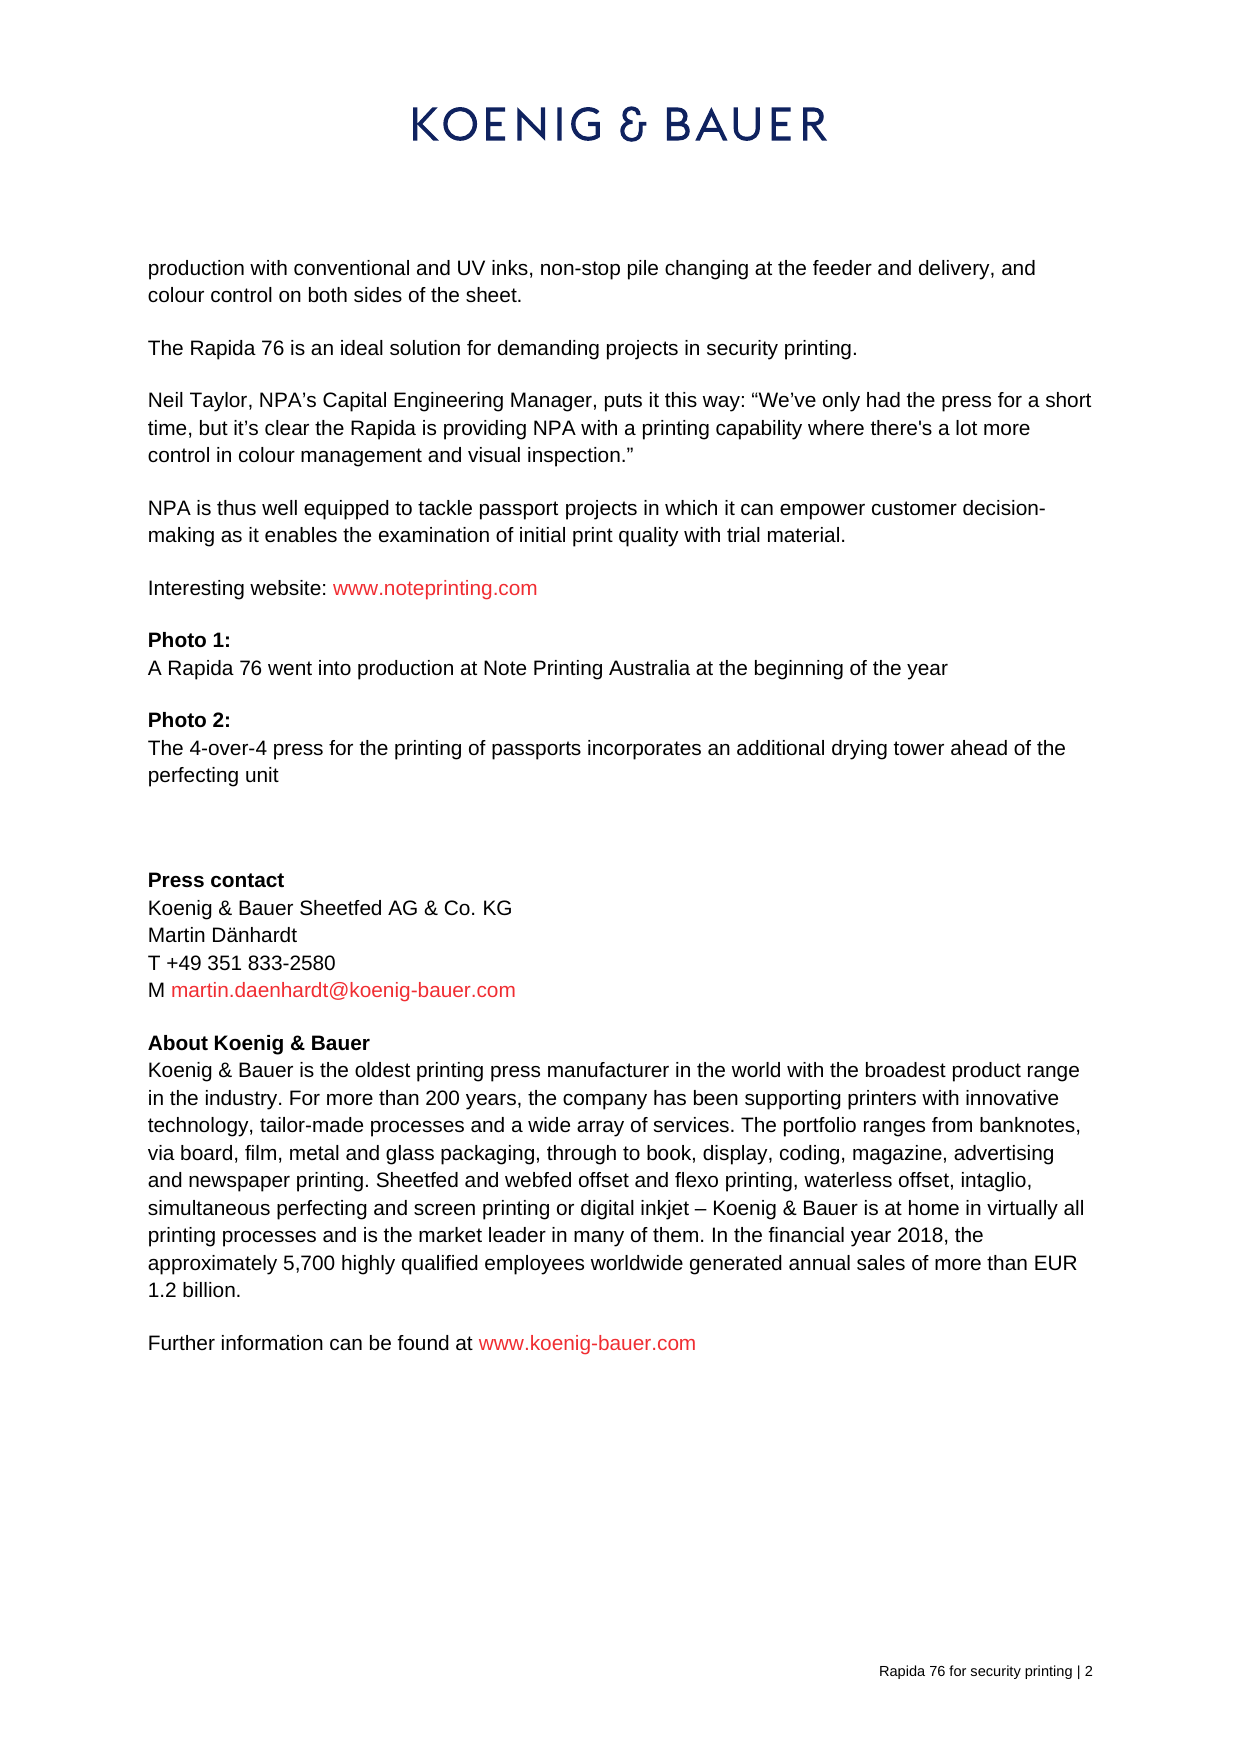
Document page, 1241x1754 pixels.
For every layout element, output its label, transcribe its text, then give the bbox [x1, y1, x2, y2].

text Neil Taylor, NPA’s Capital Engineering Manager, puts it this way: “We’ve only had the press for a short time, but it’s clear the Rapida is providing NPA with a printing capability where there's a lot more control in colour management and visual inspection.” [148, 388, 1092, 467]
text The 4-over-4 press for the printing of passports incorporates an additional drying tower ahead of the perfecting unit [148, 736, 1092, 787]
subtitle Photo 1: [148, 628, 1092, 652]
text Koenig & Bauer is the oldest printing press manufacturer in the world with the broadest product range in the industry. For more than 200 years, the company has been supporting printers with innovative technology, tailor-made processes and a wide array of services. The portfolio ranges from banknotes, via board, film, metal and glass packaging, through to book, display, coding, magazine, advertising and newspaper printing. Sheetfed and webfed offset and flexo printing, waterless offset, intaglio, simultaneous perfecting and screen printing or digital inkjet – Koenig & Bauer is at home in virtually all printing processes and is the market leader in many of them. In the financial year 2018, the approximately 5,700 highly qualified employees worldwide generated annual sales of more than EUR 1.2 billion. [148, 1058, 1092, 1302]
subtitle Photo 2: [148, 708, 1092, 732]
text NPA is thus well equipped to tackle passport projects in which it can empower customer decision-making as it enables the examination of initial print quality with trial material. [148, 496, 1092, 547]
text The Rapida 76 is an ideal solution for demanding projects in security printing. [148, 336, 1092, 359]
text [148, 256, 1092, 307]
text Further information can be found at www.koenig-bauer.com [148, 1331, 1092, 1354]
text Interesting website: www.noteprinting.com [148, 576, 1092, 599]
subtitle About Koenig & Bauer [148, 1031, 1092, 1054]
text A Rapida 76 went into production at Note Printing Australia at the beginning of the year [148, 656, 1092, 679]
text Press contact Koenig & Bauer Sheetfed AG & Co. KG Martin Dänhardt T +49 351 833-2580 M martin.daenhardt@koenig-bauer.com [148, 868, 1092, 1002]
